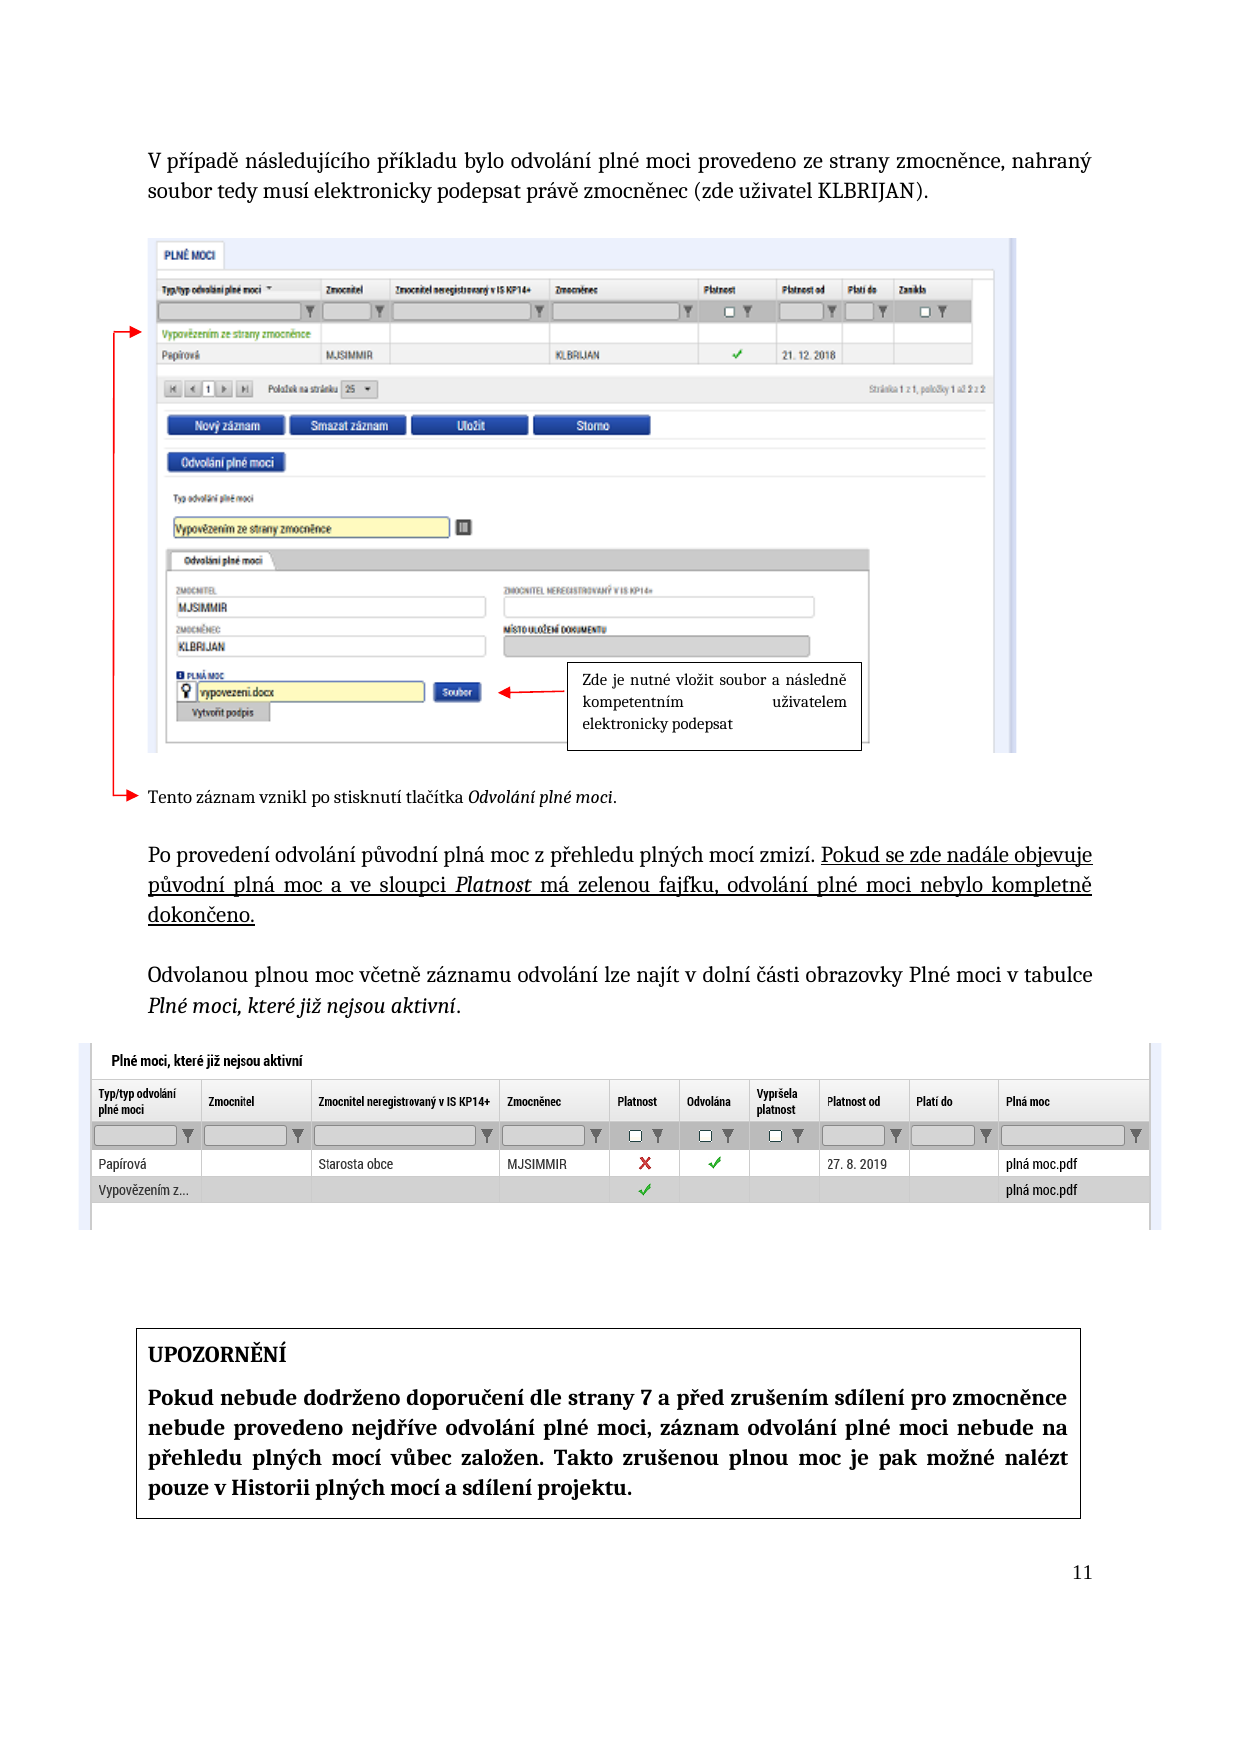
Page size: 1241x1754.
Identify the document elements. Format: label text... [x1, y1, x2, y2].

text Po provedení odvolání původní plná moc z přehledu plných mocí zmizí. Pokud se zde nadále objevuje původní plná moc a ve sloupci Platnost má zelenou fajfku, odvolání plné moci nebylo kompletně dokončeno. [148, 841, 1092, 894]
picture [147, 238, 1017, 753]
text Po provedení odvolání původní plná moc z přehledu plných mocí zmizí. Pokud se zde nadále objevuje původní plná moc a ve sloupci Platnost má zelenou fajfku, odvolání plné moci nebylo kompletně dokončeno. [148, 896, 1092, 928]
text Odvolanou plnou moc včetně záznamu odvolání lze najít v dolní části obrazovky Plné moci v tabulce Plné moci, které již nejsou aktivní. [148, 962, 1092, 1019]
text Tento záznam vznikl po stisknutí tlačítka Odvolání plné moci. [148, 786, 1092, 808]
text V případě následujícího příkladu bylo odvolání plné moci provedeno ze strany zmocněnce, nahraný soubor tedy musí elektronicky podepsat právě zmocněnec (zde uživatel KLBRIJAN). [148, 148, 1092, 204]
table_header UPOZORNĚNÍ Pokud nebude dodrženo doporučení dle strany 7 a před zrušením sdílení pro zmocněnce nebude provedeno nejdříve odvolání plné moci, záznam odvolání plné moci nebude na přehledu plných mocí vůbec založen. Takto zrušenou plnou moc je pak možné nalézt pouze v Historii plných mocí a sdílení projektu. [137, 1329, 1080, 1518]
picture [78, 1043, 1162, 1230]
